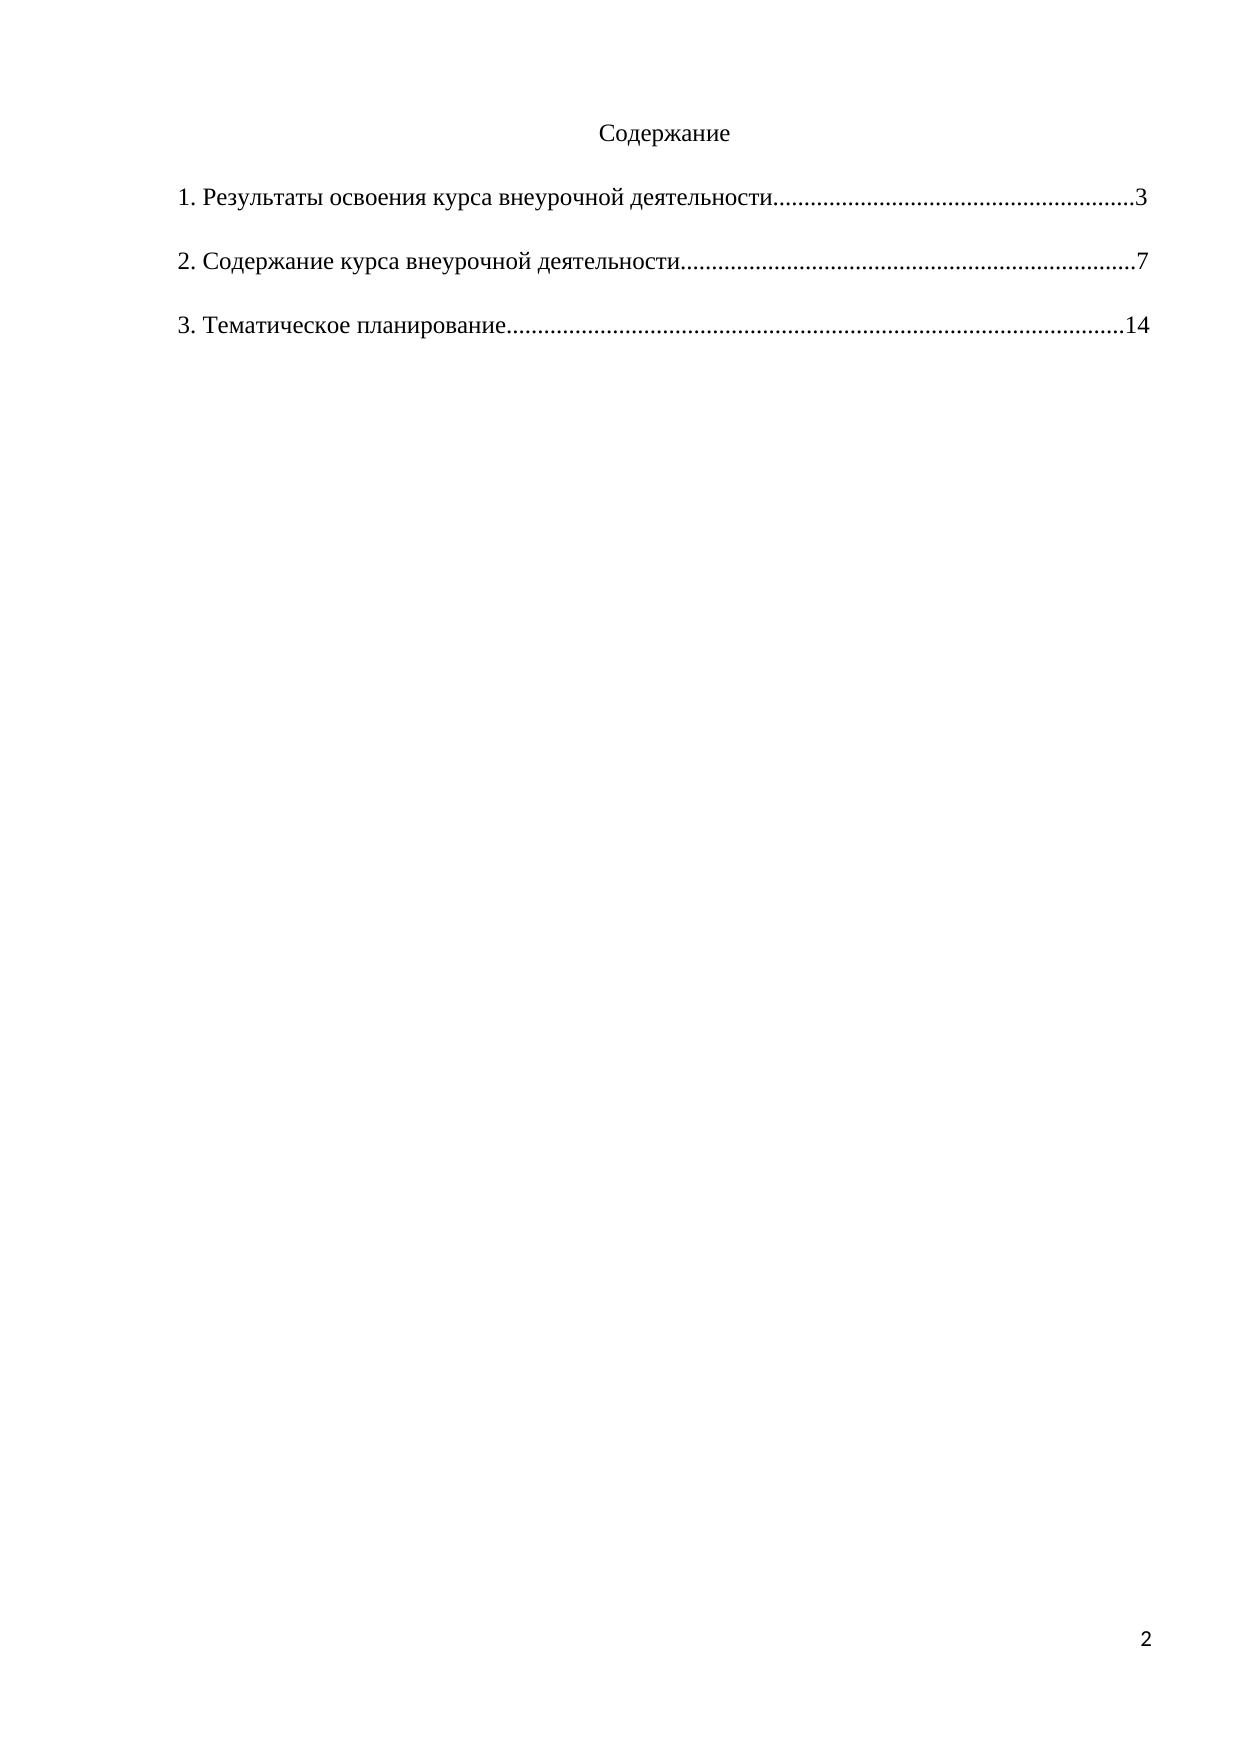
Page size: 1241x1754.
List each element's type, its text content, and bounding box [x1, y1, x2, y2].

text 1. Результаты освоения курса внеурочной деятельности..........................................................3 [177, 182, 1152, 211]
text Содержание [177, 118, 1152, 147]
text 2. Содержание курса внеурочной деятельности.........................................................................7 [177, 246, 1152, 275]
text 3. Тематическое планирование...................................................................................................14 [177, 310, 1152, 339]
